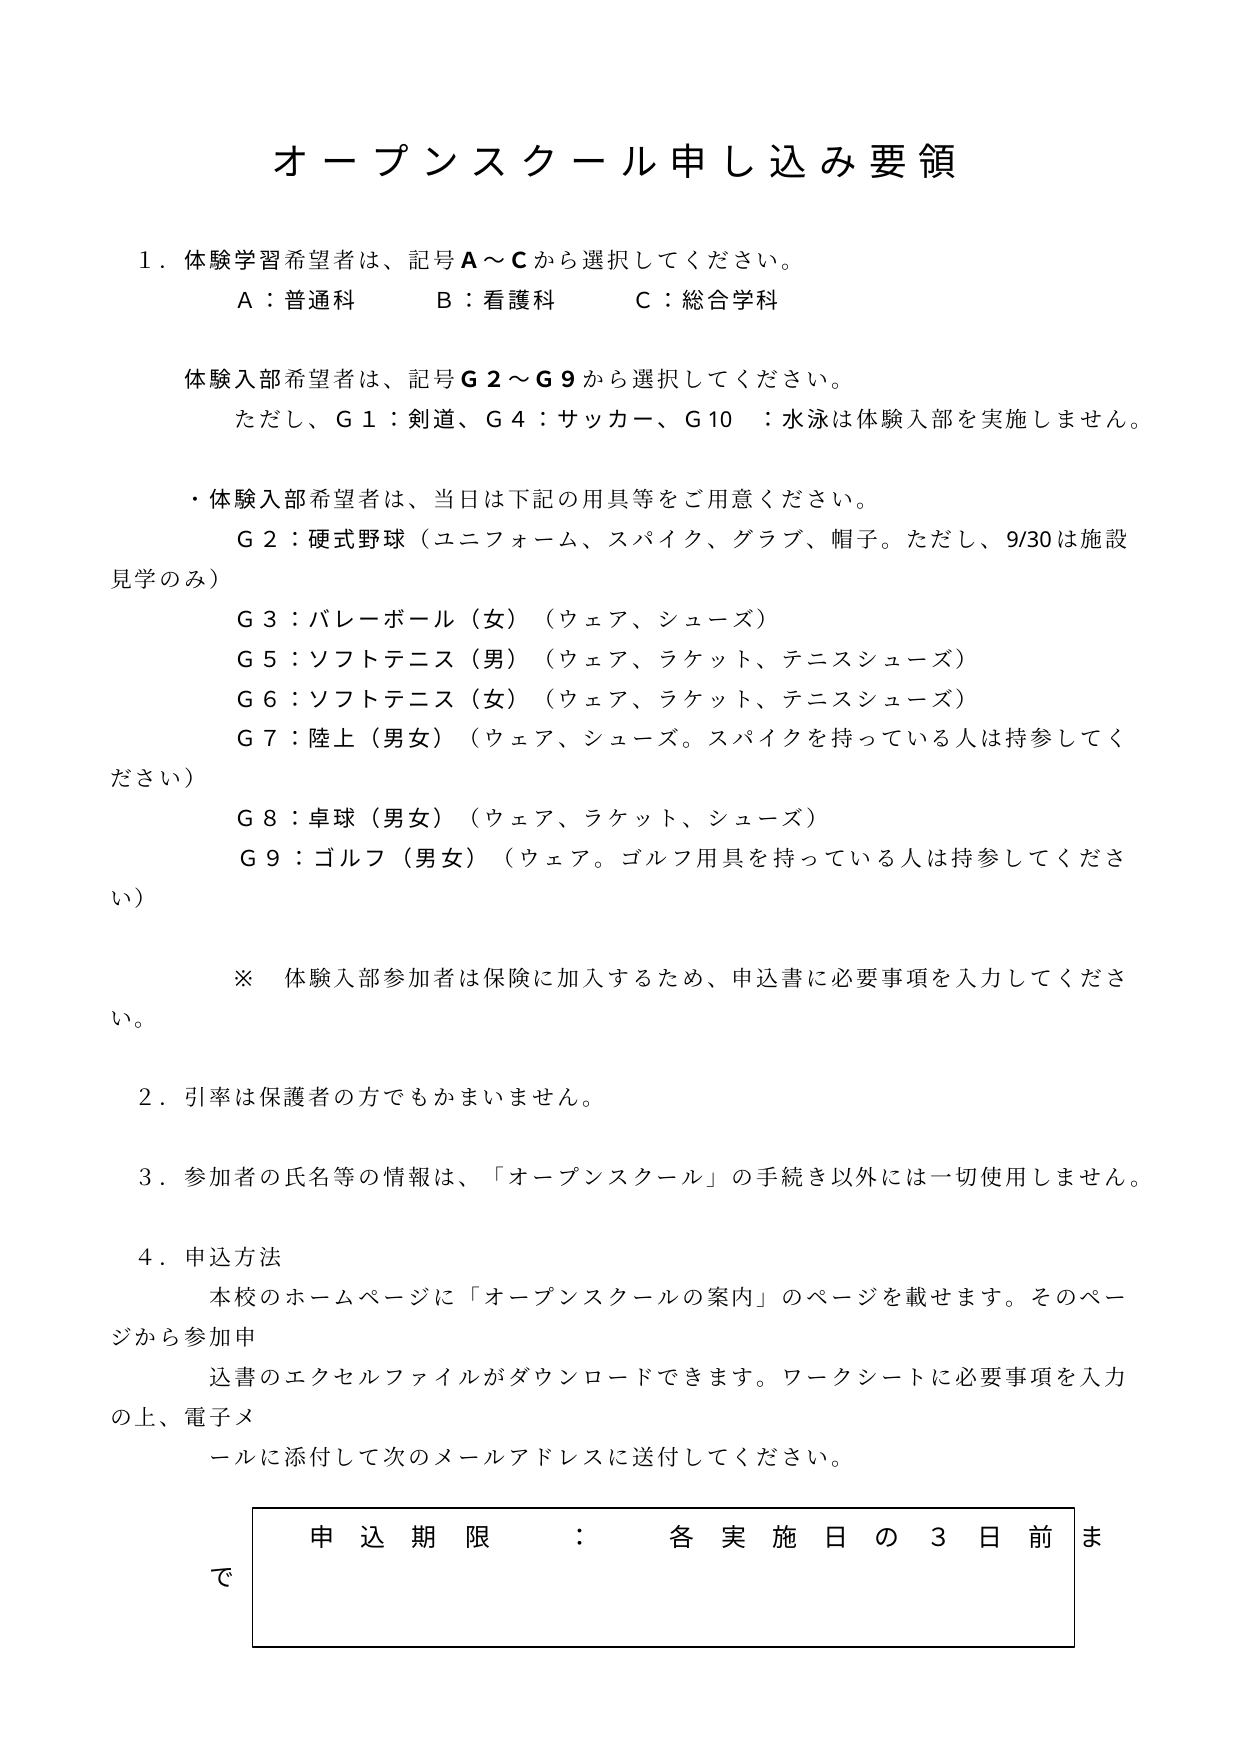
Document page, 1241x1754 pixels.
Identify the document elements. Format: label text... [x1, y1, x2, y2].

text Ｇ７：陸上（男女）（ウェア、シューズ。スパイクを持っている人は持参してください） [110, 717, 1130, 797]
text Ｇ９：ゴルフ（男女）（ウェア。ゴルフ用具を持っている人は持参してください） [110, 837, 1130, 917]
text Ｇ６：ソフトテニス（女）（ウェア、ラケット、テニスシューズ） [110, 677, 1130, 717]
text ４．申込方法 [110, 1236, 1130, 1276]
text １．体験学習希望者は、記号Ａ～Ｃから選択してください。 [110, 239, 1130, 278]
text Ｇ５：ソフトテニス（男）（ウェア、ラケット、テニスシューズ） [110, 638, 1130, 677]
text ３．参加者の氏名等の情報は、「オープンスクール」の手続き以外には一切使用しません。 [110, 1156, 1130, 1196]
text 本校のホームページに「オープンスクールの案内」のページを載せます。そのページから参加申 [110, 1276, 1130, 1356]
text ※ 体験入部参加者は保険に加入するため、申込書に必要事項を入力してください。 [110, 957, 1130, 1037]
text 申込期限 ： 各実施日の３日前まで [1075, 1515, 1130, 1595]
text 体験入部希望者は、記号Ｇ２～Ｇ９から選択してください。 [110, 358, 1130, 398]
text オープンスクール申し込み要領 [110, 119, 1130, 199]
text ・体験入部希望者は、当日は下記の用具等をご用意ください。 [110, 478, 1130, 518]
text Ｇ８：卓球（男女）（ウェア、ラケット、シューズ） [110, 797, 1130, 837]
text ２．引率は保護者の方でもかまいません。 [110, 1076, 1130, 1116]
text 込書のエクセルファイルがダウンロードできます。ワークシートに必要事項を入力の上、電子メ [110, 1356, 1130, 1436]
text Ａ：普通科 Ｂ：看護科 Ｃ：総合学科 [110, 278, 1130, 318]
text 申込期限 ： 各実施日の３日前まで [253, 1515, 1074, 1595]
text Ｇ３：バレーボール（女）（ウェア、シューズ） [110, 598, 1130, 638]
text ールに添付して次のメールアドレスに送付してください。 [110, 1436, 1130, 1475]
text 申込期限 ： 各実施日の３日前まで [197, 1515, 252, 1595]
text Ｇ２：硬式野球（ユニフォーム、スパイク、グラブ、帽子。ただし、9/30は施設見学のみ） [110, 518, 1130, 598]
text ただし、Ｇ１：剣道、Ｇ４：サッカー、Ｇ10：水泳は体験入部を実施しません。 [110, 398, 1130, 438]
